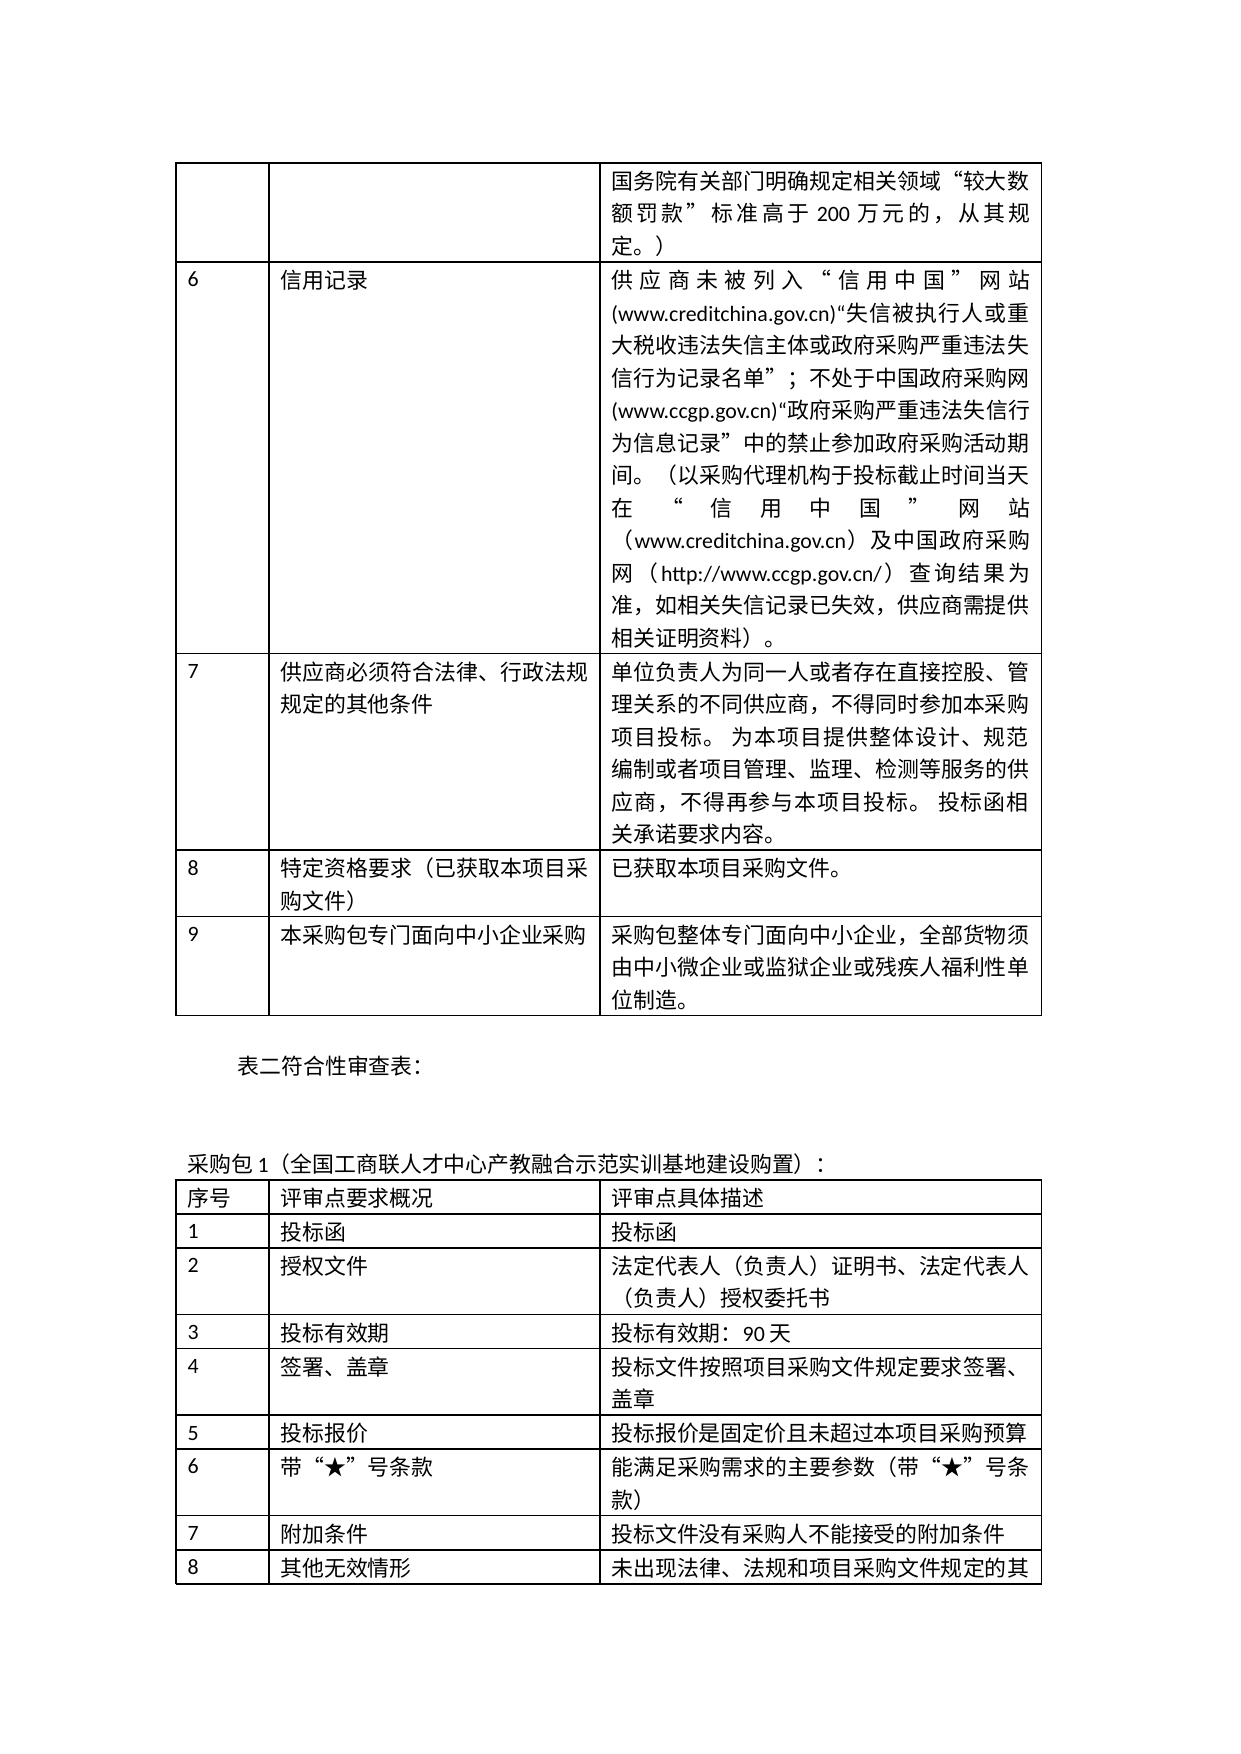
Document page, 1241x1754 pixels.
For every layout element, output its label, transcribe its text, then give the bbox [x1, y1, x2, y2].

table_cell 投标文件按照项目采购文件规定要求签署、盖章 [601, 1349, 1041, 1414]
table_cell 5 [177, 164, 268, 261]
table_cell 8 [177, 851, 268, 916]
table_cell 签署、盖章 [270, 1349, 599, 1414]
table_header 评审点要求概况 [270, 1181, 599, 1213]
table_cell 供应商必须符合法律、行政法规规定的其他条件 [270, 654, 599, 849]
table_cell 本采购包专门面向中小企业采购 [270, 917, 599, 1015]
table_cell 授权文件 [270, 1249, 599, 1313]
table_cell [601, 1551, 1041, 1583]
table_cell 7 [177, 1516, 268, 1549]
table_cell 信用记录 [270, 263, 599, 653]
table_cell 能满足采购需求的主要参数（带“★”号条款） [601, 1450, 1041, 1515]
table_cell 附加条件 [270, 1516, 599, 1549]
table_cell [601, 164, 1041, 261]
table_cell 供应商未被列入“信用中国”网站(www.creditchina.gov.cn)“失信被执行人或重大税收违法失信主体或政府采购严重违法失信行为记录名单”；不处于中国政府采购网(www.ccgp.gov.cn)“政府采购严重违法失信行为信息记录”中的禁止参加政府采购活动期间。（以采购代理机构于投标截止时间当天在“信用中国”网站（www.creditchina.gov.cn）及中国政府采购网（http://www.ccgp.gov.cn/）查询结果为准，如相关失信记录已失效，供应商需提供相关证明资料）。 [601, 263, 1041, 653]
table_cell 投标报价是固定价且未超过本项目采购预算 [601, 1416, 1041, 1448]
table_cell 7 [177, 654, 268, 849]
table_cell 投标报价 [270, 1416, 599, 1448]
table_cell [270, 164, 599, 261]
table_cell 投标有效期：90天 [601, 1315, 1041, 1348]
table_cell 5 [177, 1416, 268, 1448]
table_cell 投标有效期 [270, 1315, 599, 1348]
table_cell 9 [177, 917, 268, 1015]
text 表二符合性审查表： [187, 1049, 1053, 1081]
table_cell 3 [177, 1315, 268, 1348]
table_header 评审点具体描述 [601, 1181, 1041, 1213]
table_cell 投标文件没有采购人不能接受的附加条件 [601, 1516, 1041, 1549]
table_cell 特定资格要求（已获取本项目采购文件） [270, 851, 599, 916]
text 采购包1（全国工商联人才中心产教融合示范实训基地建设购置）： [187, 1146, 1053, 1179]
table_cell 采购包整体专门面向中小企业，全部货物须由中小微企业或监狱企业或残疾人福利性单位制造。 [601, 917, 1041, 1015]
table_cell 1 [177, 1215, 268, 1247]
table_cell 单位负责人为同一人或者存在直接控股、管理关系的不同供应商，不得同时参加本采购项目投标。 为本项目提供整体设计、规范编制或者项目管理、监理、检测等服务的供应商，不得再参与本项目投标。 投标函相关承诺要求内容。 [601, 654, 1041, 849]
table_cell 2 [177, 1249, 268, 1313]
table_cell 已获取本项目采购文件。 [601, 851, 1041, 916]
table_cell 带“★”号条款 [270, 1450, 599, 1515]
table_header 序号 [177, 1181, 268, 1213]
table_cell 投标函 [601, 1215, 1041, 1247]
table_cell 其他无效情形 [270, 1551, 599, 1583]
table_cell 6 [177, 1450, 268, 1515]
table_cell 6 [177, 263, 268, 653]
table_cell 4 [177, 1349, 268, 1414]
table_cell 法定代表人（负责人）证明书、法定代表人（负责人）授权委托书 [601, 1249, 1041, 1313]
table_cell 8 [177, 1551, 268, 1583]
table_cell 投标函 [270, 1215, 599, 1247]
